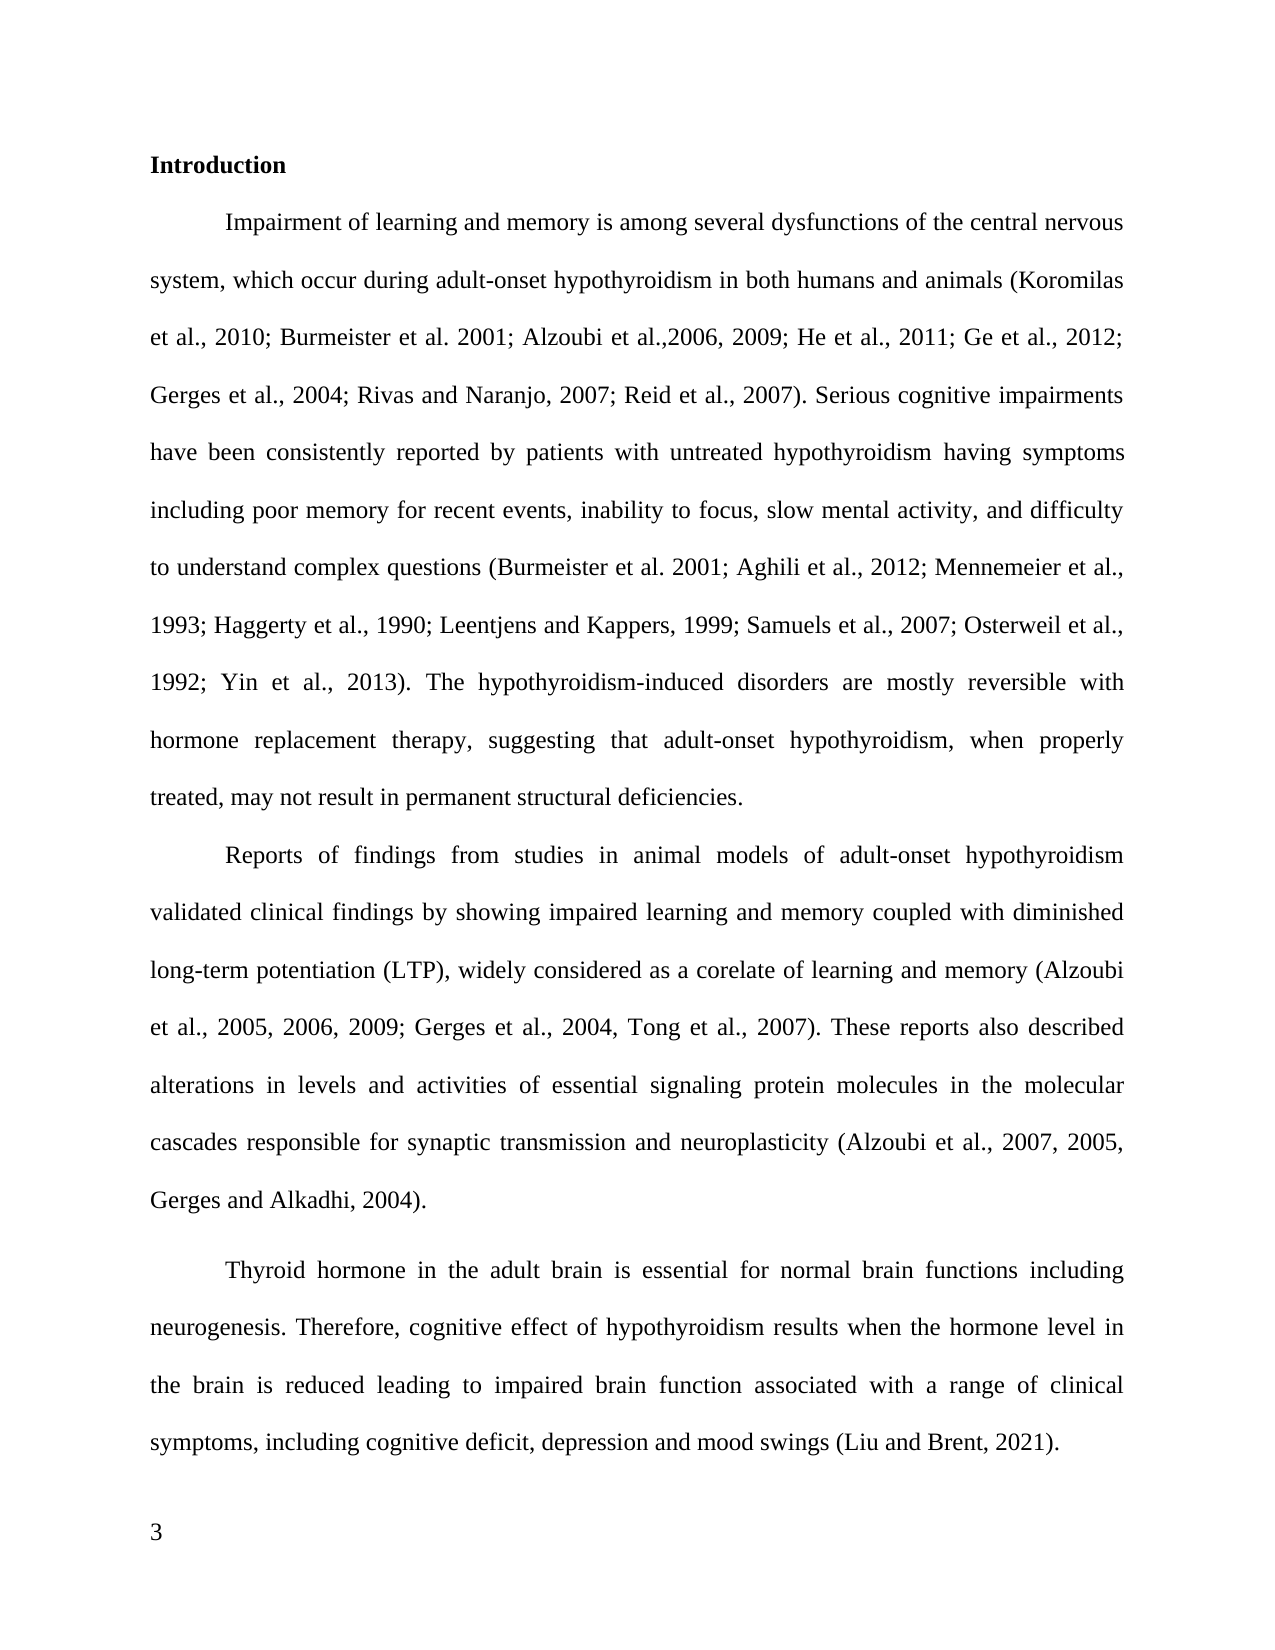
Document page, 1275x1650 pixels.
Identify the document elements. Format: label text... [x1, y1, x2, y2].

text Reports of findings from studies in animal models of adult-onset hypothyroidism validated clinical findings by showing impaired learning and memory coupled with diminished long-term potentiation (LTP), widely considered as a corelate of learning and memory (Alzoubi et al., 2005, 2006, 2009; Gerges et al., 2004, Tong et al., 2007). These reports also described alterations in levels and activities of essential signaling protein molecules in the molecular cascades responsible for synaptic transmission and neuroplasticity (Alzoubi et al., 2007, 2005, Gerges and Alkadhi, 2004). [150, 840, 1125, 1214]
text Impairment of learning and memory is among several dysfunctions of the central nervous system, which occur during adult-onset hypothyroidism in both humans and animals (Koromilas et al., 2010; Burmeister et al. 2001; Alzoubi et al.,2006, 2009; He et al., 2011; Ge et al., 2012; Gerges et al., 2004; Rivas and Naranjo, 2007; Reid et al., 2007). Serious cognitive impairments have been consistently reported by patients with untreated hypothyroidism having symptoms including poor memory for recent events, inability to focus, slow mental activity, and difficulty to understand complex questions (Burmeister et al. 2001; Aghili et al., 2012; Mennemeier et al., 1993; Haggerty et al., 1990; Leentjens and Kappers, 1999; Samuels et al., 2007; Osterweil et al., 1992; Yin et al., 2013). The hypothyroidism-induced disorders are mostly reversible with hormone replacement therapy, suggesting that adult-onset hypothyroidism, when properly treated, may not result in permanent structural deficiencies. [150, 207, 1125, 811]
text Thyroid hormone in the adult brain is essential for normal brain functions including neurogenesis. Therefore, cognitive effect of hypothyroidism results when the hormone level in the brain is reduced leading to impaired brain function associated with a range of clinical symptoms, including cognitive deficit, depression and mood swings (Liu and Brent, 2021). [150, 1255, 1125, 1456]
text Introduction [150, 150, 1125, 179]
